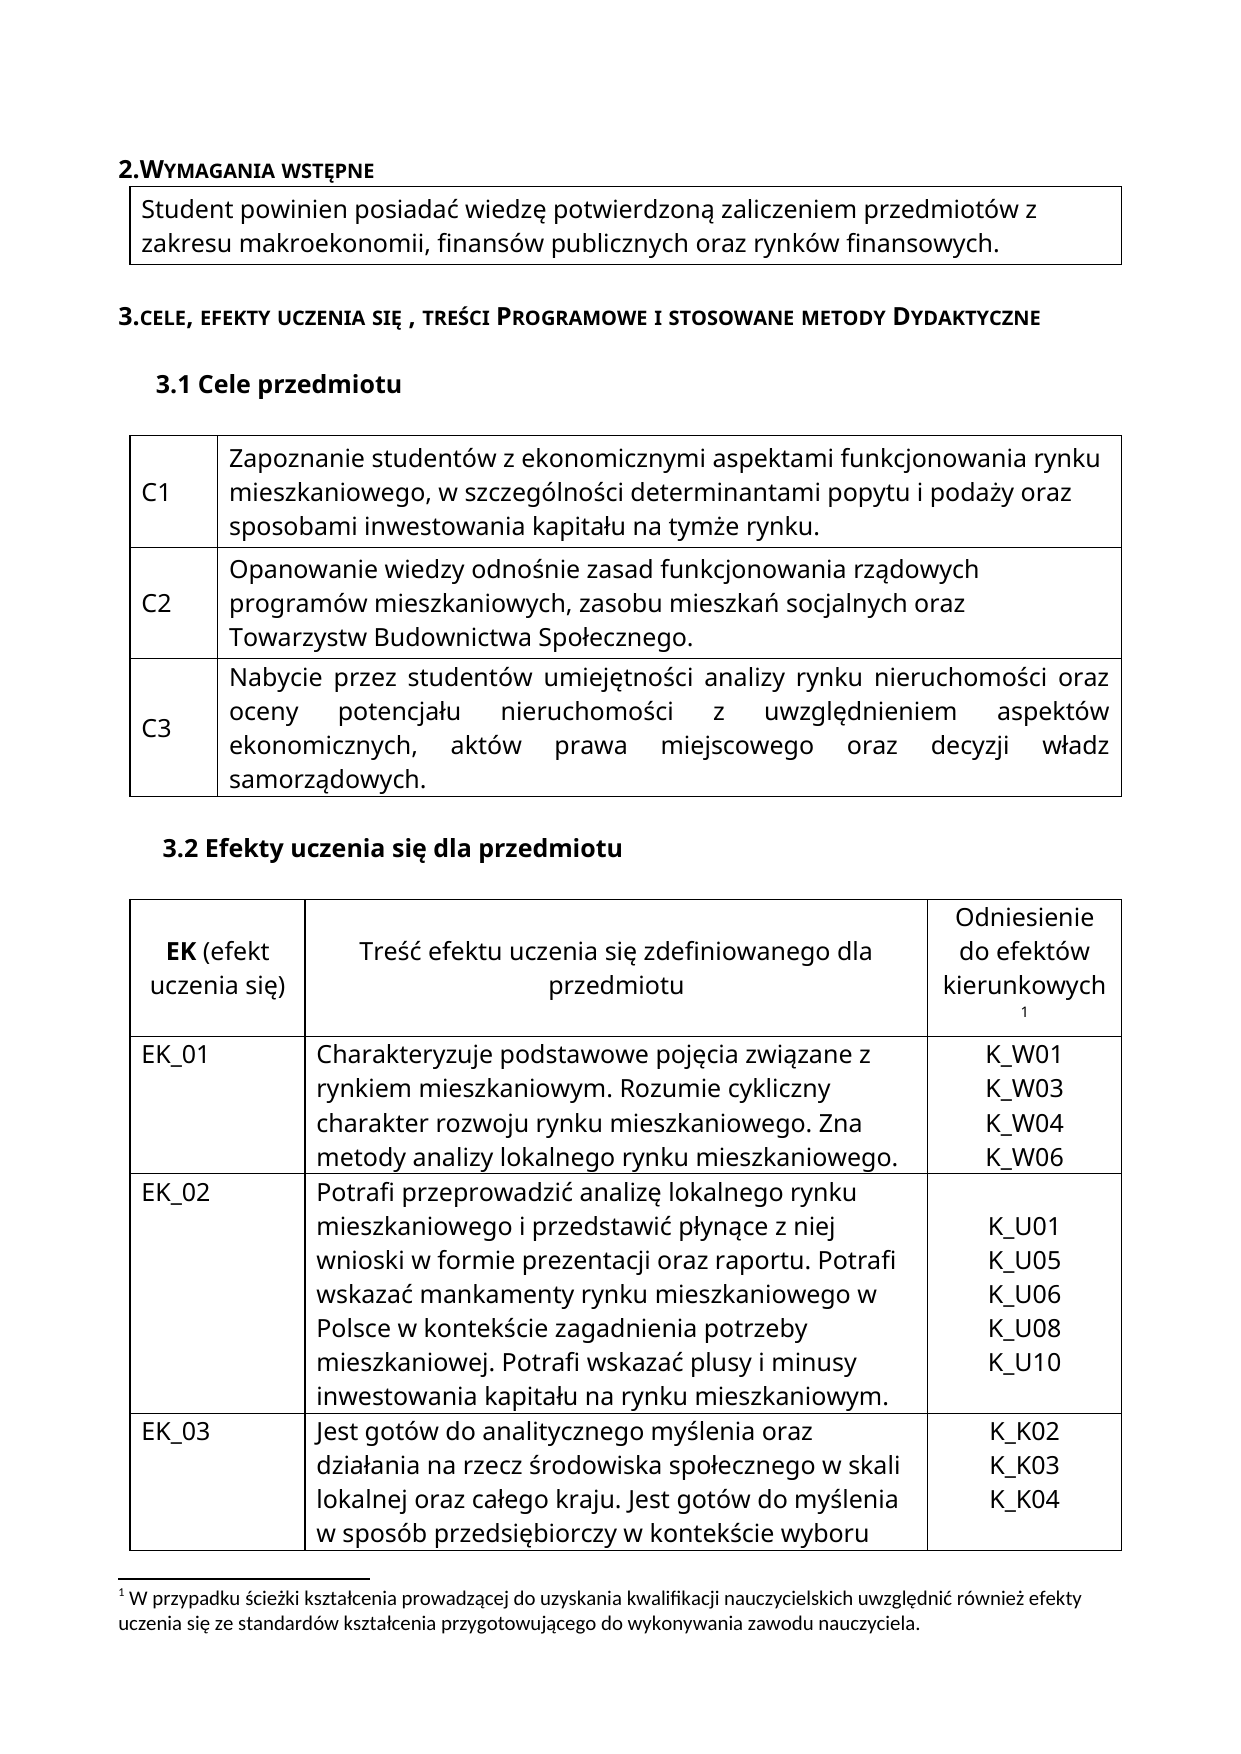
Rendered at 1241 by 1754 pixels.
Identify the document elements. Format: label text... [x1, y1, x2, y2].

text 3.2 Efekty uczenia się dla przedmiotu [162, 831, 1122, 865]
table_cell EK_01 [131, 1037, 304, 1173]
table_cell C2 [131, 548, 217, 658]
table_cell Opanowanie wiedzy odnośnie zasad funkcjonowania rządowych programów mieszkaniowych, zasobu mieszkań socjalnych oraz Towarzystw Budownictwa Społecznego. [218, 548, 1121, 658]
text 3.cele, efekty uczenia się , treści Programowe i stosowane metody Dydaktyczne [118, 299, 1122, 333]
table_cell K_U01 K_U05 K_U06 K_U08 K_U10 [928, 1174, 1121, 1413]
table_cell Nabycie przez studentów umiejętności analizy rynku nieruchomości oraz oceny potencjału nieruchomości z uwzględnieniem aspektów ekonomicznych, aktów prawa miejscowego oraz decyzji władz samorządowych. [218, 659, 1121, 796]
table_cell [306, 1414, 927, 1550]
table_cell Potrafi przeprowadzić analizę lokalnego rynku mieszkaniowego i przedstawić płynące z niej wnioski w formie prezentacji oraz raportu. Potrafi wskazać mankamenty rynku mieszkaniowego w Polsce w kontekście zagadnienia potrzeby mieszkaniowej. Potrafi wskazać plusy i minusy inwestowania kapitału na rynku mieszkaniowym. [306, 1174, 927, 1413]
table_header Student powinien posiadać wiedzę potwierdzoną zaliczeniem przedmiotów z zakresu makroekonomii, finansów publicznych oraz rynków finansowych. [131, 187, 1121, 264]
table_header Odniesienie do efektów kierunkowych [928, 900, 1121, 1036]
text 3.1 Cele przedmiotu [156, 367, 1122, 401]
table_cell K_W01 K_W03 K_W04 K_W06 [928, 1037, 1121, 1173]
table_cell Charakteryzuje podstawowe pojęcia związane z rynkiem mieszkaniowym. Rozumie cykliczny charakter rozwoju rynku mieszkaniowego. Zna metody analizy lokalnego rynku mieszkaniowego. [306, 1037, 927, 1173]
table_cell EK_03 [131, 1414, 304, 1550]
table_cell K_K02 K_K03 K_K04 [928, 1414, 1121, 1550]
table_header EK (efekt uczenia się) [131, 900, 304, 1036]
text 2.Wymagania wstępne [118, 152, 1122, 186]
table_header Treść efektu uczenia się zdefiniowanego dla przedmiotu [306, 900, 927, 1036]
table_cell EK_02 [131, 1174, 304, 1413]
table_header Zapoznanie studentów z ekonomicznymi aspektami funkcjonowania rynku mieszkaniowego, w szczególności determinantami popytu i podaży oraz sposobami inwestowania kapitału na tymże rynku. [218, 436, 1121, 547]
table_cell C3 [131, 659, 217, 796]
table_header C1 [131, 436, 217, 547]
